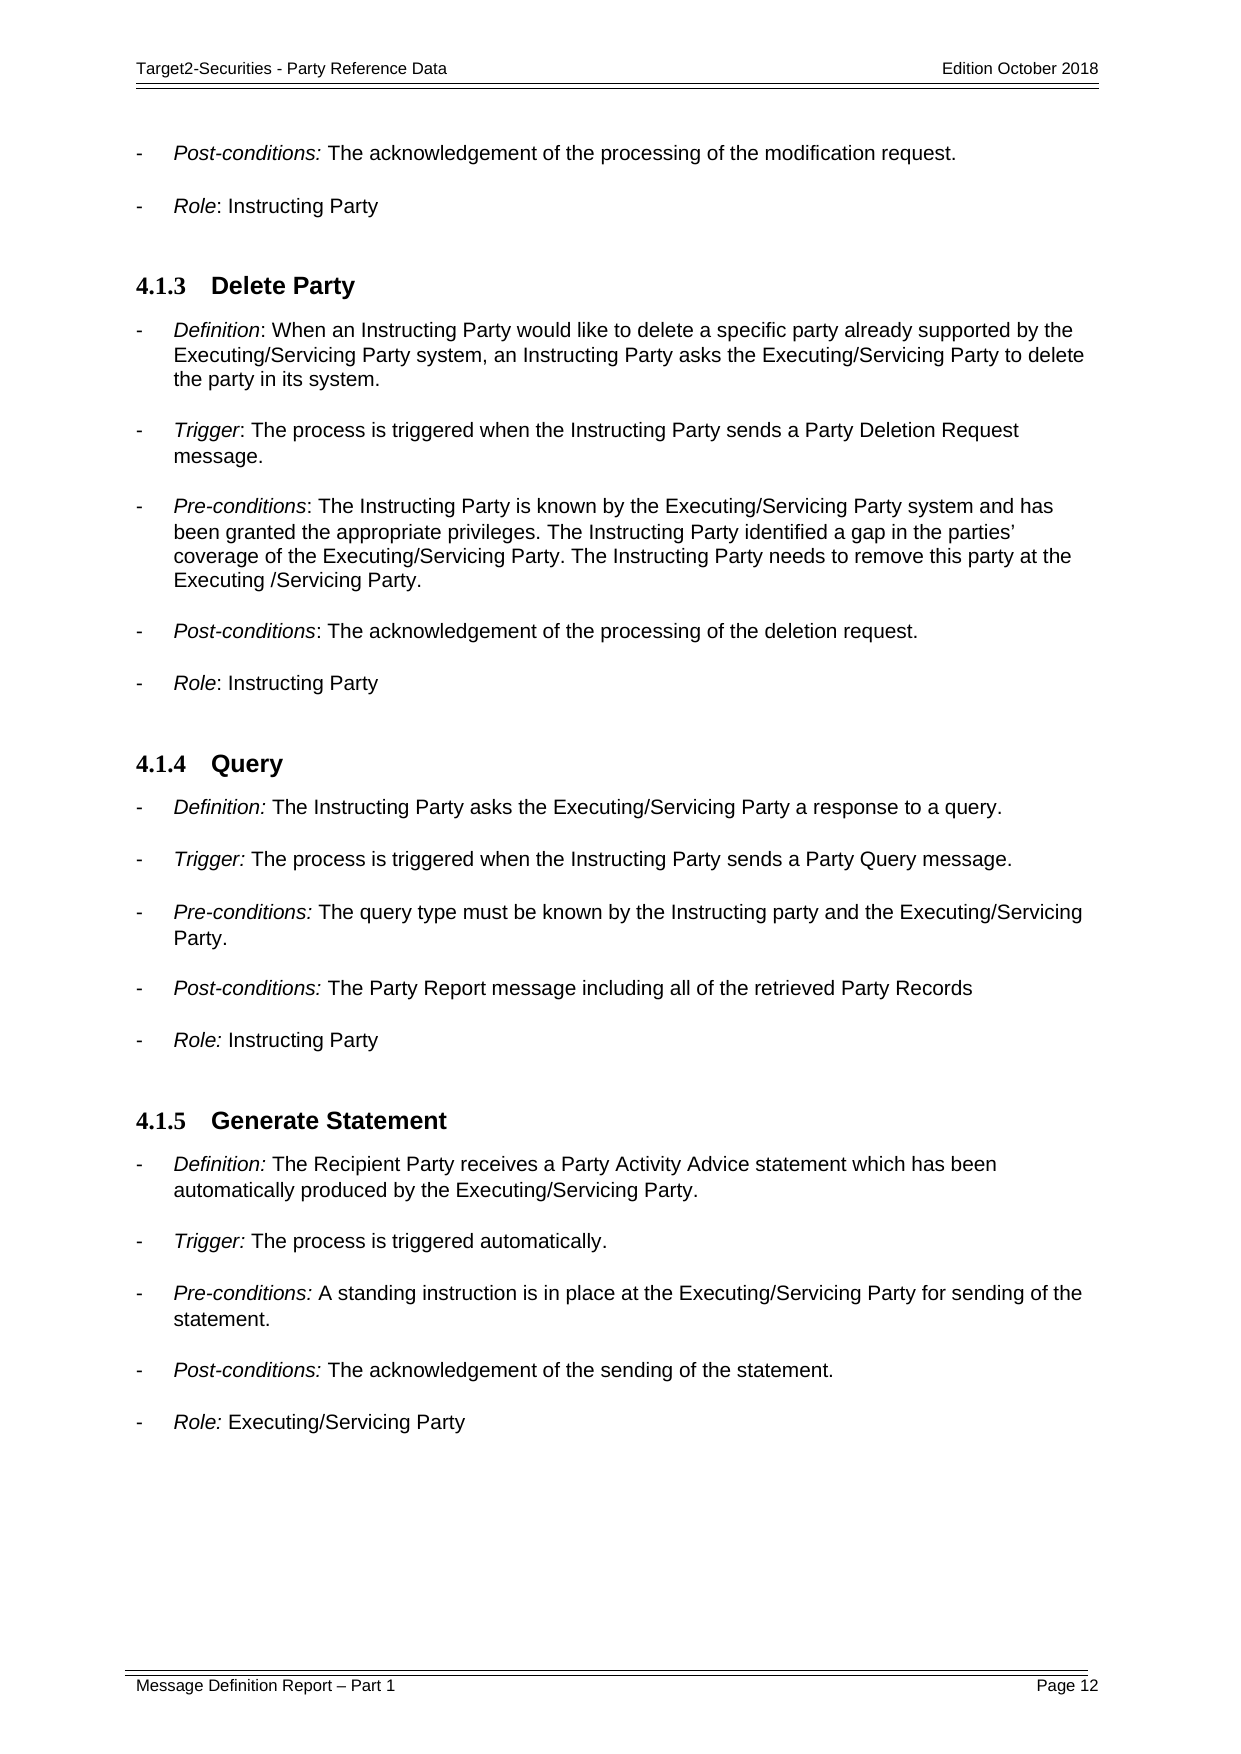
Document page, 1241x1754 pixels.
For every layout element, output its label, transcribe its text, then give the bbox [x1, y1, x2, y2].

list Role: Instructing Party [136, 1026, 1104, 1054]
list Post-conditions: The acknowledgement of the sending of the statement. [136, 1355, 1104, 1383]
list Trigger: The process is triggered when the Instructing Party sends a Party Query message. [136, 844, 1104, 873]
list Post-conditions: The Party Report message including all of the retrieved Party Records [136, 973, 1104, 1002]
list Role: Executing/Servicing Party [136, 1407, 1104, 1436]
list Trigger: The process is triggered automatically. [136, 1226, 1104, 1254]
list Pre-conditions: A standing instruction is in place at the Executing/Servicing Party for sending of the statement. [136, 1278, 1104, 1331]
subtitle Delete Party [136, 271, 1104, 300]
subtitle Generate Statement [136, 1106, 1104, 1135]
list Definition: When an Instructing Party would like to delete a specific party already supported by the Executing/Servicing Party system, an Instructing Party asks the Executing/Servicing Party to delete the party in its system. [136, 315, 1104, 391]
subtitle Query [136, 749, 1104, 777]
list Post-conditions: The acknowledgement of the processing of the modification request. [136, 138, 1104, 167]
list Post-conditions: The acknowledgement of the processing of the deletion request. [136, 616, 1104, 644]
list Definition: The Instructing Party asks the Executing/Servicing Party a response to a query. [136, 792, 1104, 821]
list Pre-conditions: The query type must be known by the Instructing party and the Executing/Servicing Party. [136, 897, 1104, 949]
list Definition: The Recipient Party receives a Party Activity Advice statement which has been automatically produced by the Executing/Servicing Party. [136, 1149, 1104, 1202]
list Trigger: The process is triggered when the Instructing Party sends a Party Deletion Request message. [136, 415, 1104, 467]
list Role: Instructing Party [136, 668, 1104, 697]
list Role: Instructing Party [136, 191, 1104, 219]
list Pre-conditions: The Instructing Party is known by the Executing/Servicing Party system and has been granted the appropriate privileges. The Instructing Party identified a gap in the parties’ coverage of the Executing/Servicing Party. The Instructing Party needs to remove this party at the Executing /Servicing Party. [136, 491, 1104, 592]
